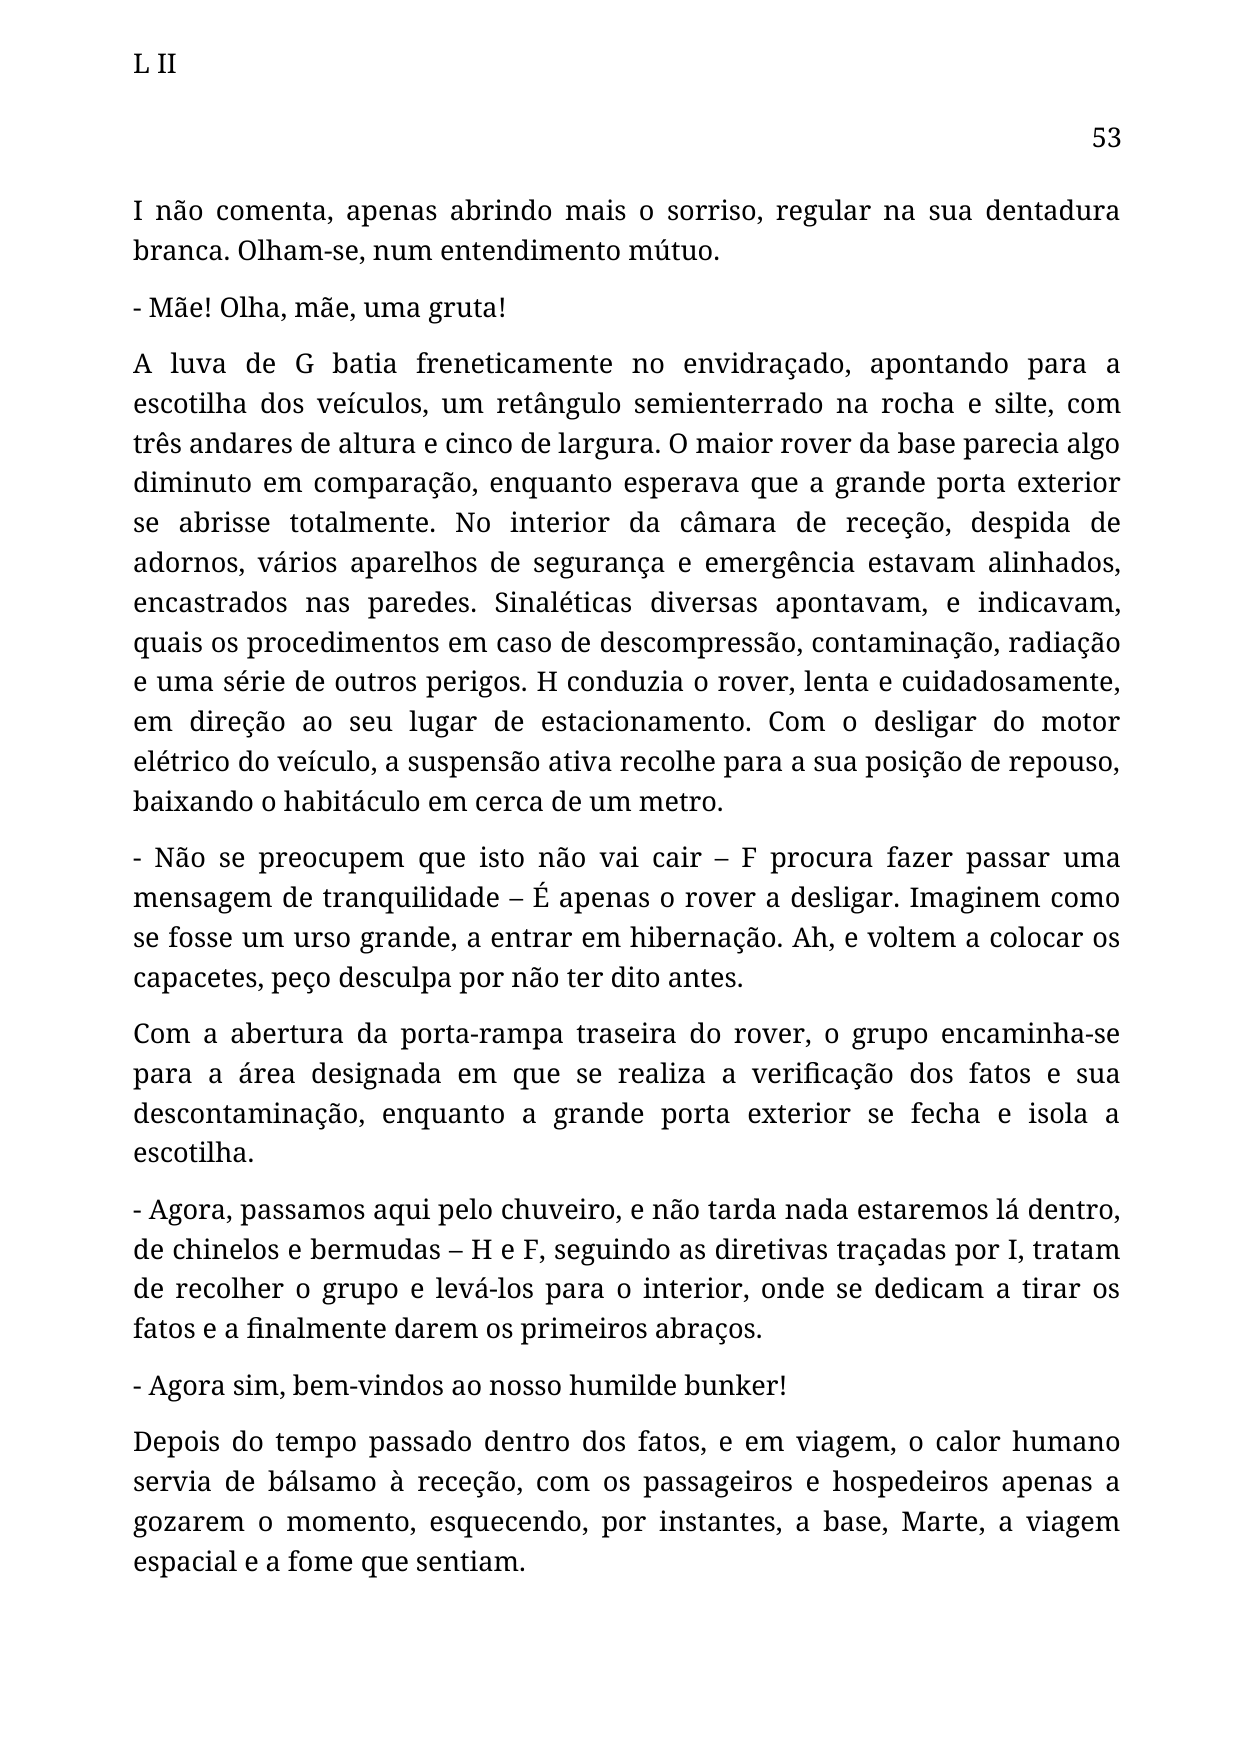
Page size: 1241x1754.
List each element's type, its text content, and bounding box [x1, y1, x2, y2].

text Com a abertura da porta-rampa traseira do rover, o grupo encaminha-se para a área designada em que se realiza a verificação dos fatos e sua descontaminação, enquanto a grande porta exterior se fecha e isola a escotilha. [133, 1014, 1122, 1171]
text - Mãe! Olha, mãe, uma gruta! [133, 288, 1122, 325]
text - Agora sim, bem-vindos ao nosso humilde bunker! [133, 1366, 1122, 1403]
text A luva de G batia freneticamente no envidraçado, apontando para a escotilha dos veículos, um retângulo semienterrado na rocha e silte, com três andares de altura e cinco de largura. O maior rover da base parecia algo diminuto em comparação, enquanto esperava que a grande porta exterior se abrisse totalmente. No interior da câmara de receção, despida de adornos, vários aparelhos de segurança e emergência estavam alinhados, encastrados nas paredes. Sinaléticas diversas apontavam, e indicavam, quais os procedimentos em caso de descompressão, contaminação, radiação e uma série de outros perigos. H conduzia o rover, lenta e cuidadosamente, em direção ao seu lugar de estacionamento. Com o desligar do motor elétrico do veículo, a suspensão ativa recolhe para a sua posição de repouso, baixando o habitáculo em cerca de um metro. [133, 344, 1122, 819]
text I não comenta, apenas abrindo mais o sorriso, regular na sua dentadura branca. Olham-se, num entendimento mútuo. [133, 192, 1122, 268]
text - Agora, passamos aqui pelo chuveiro, e não tarda nada estaremos lá dentro, de chinelos e bermudas – H e F, seguindo as diretivas traçadas por I, tratam de recolher o grupo e levá-los para o interior, onde se dedicam a tirar os fatos e a finalmente darem os primeiros abraços. [133, 1190, 1122, 1347]
text Depois do tempo passado dentro dos fatos, e em viagem, o calor humano servia de bálsamo à receção, com os passageiros e hospedeiros apenas a gozarem o momento, esquecendo, por instantes, a base, Marte, a viagem espacial e a fome que sentiam. [133, 1423, 1122, 1579]
text - Não se preocupem que isto não vai cair – F procura fazer passar uma mensagem de tranquilidade – É apenas o rover a desligar. Imaginem como se fosse um urso grande, a entrar em hibernação. Ah, e voltem a colocar os capacetes, peço desculpa por não ter dito antes. [133, 839, 1122, 995]
